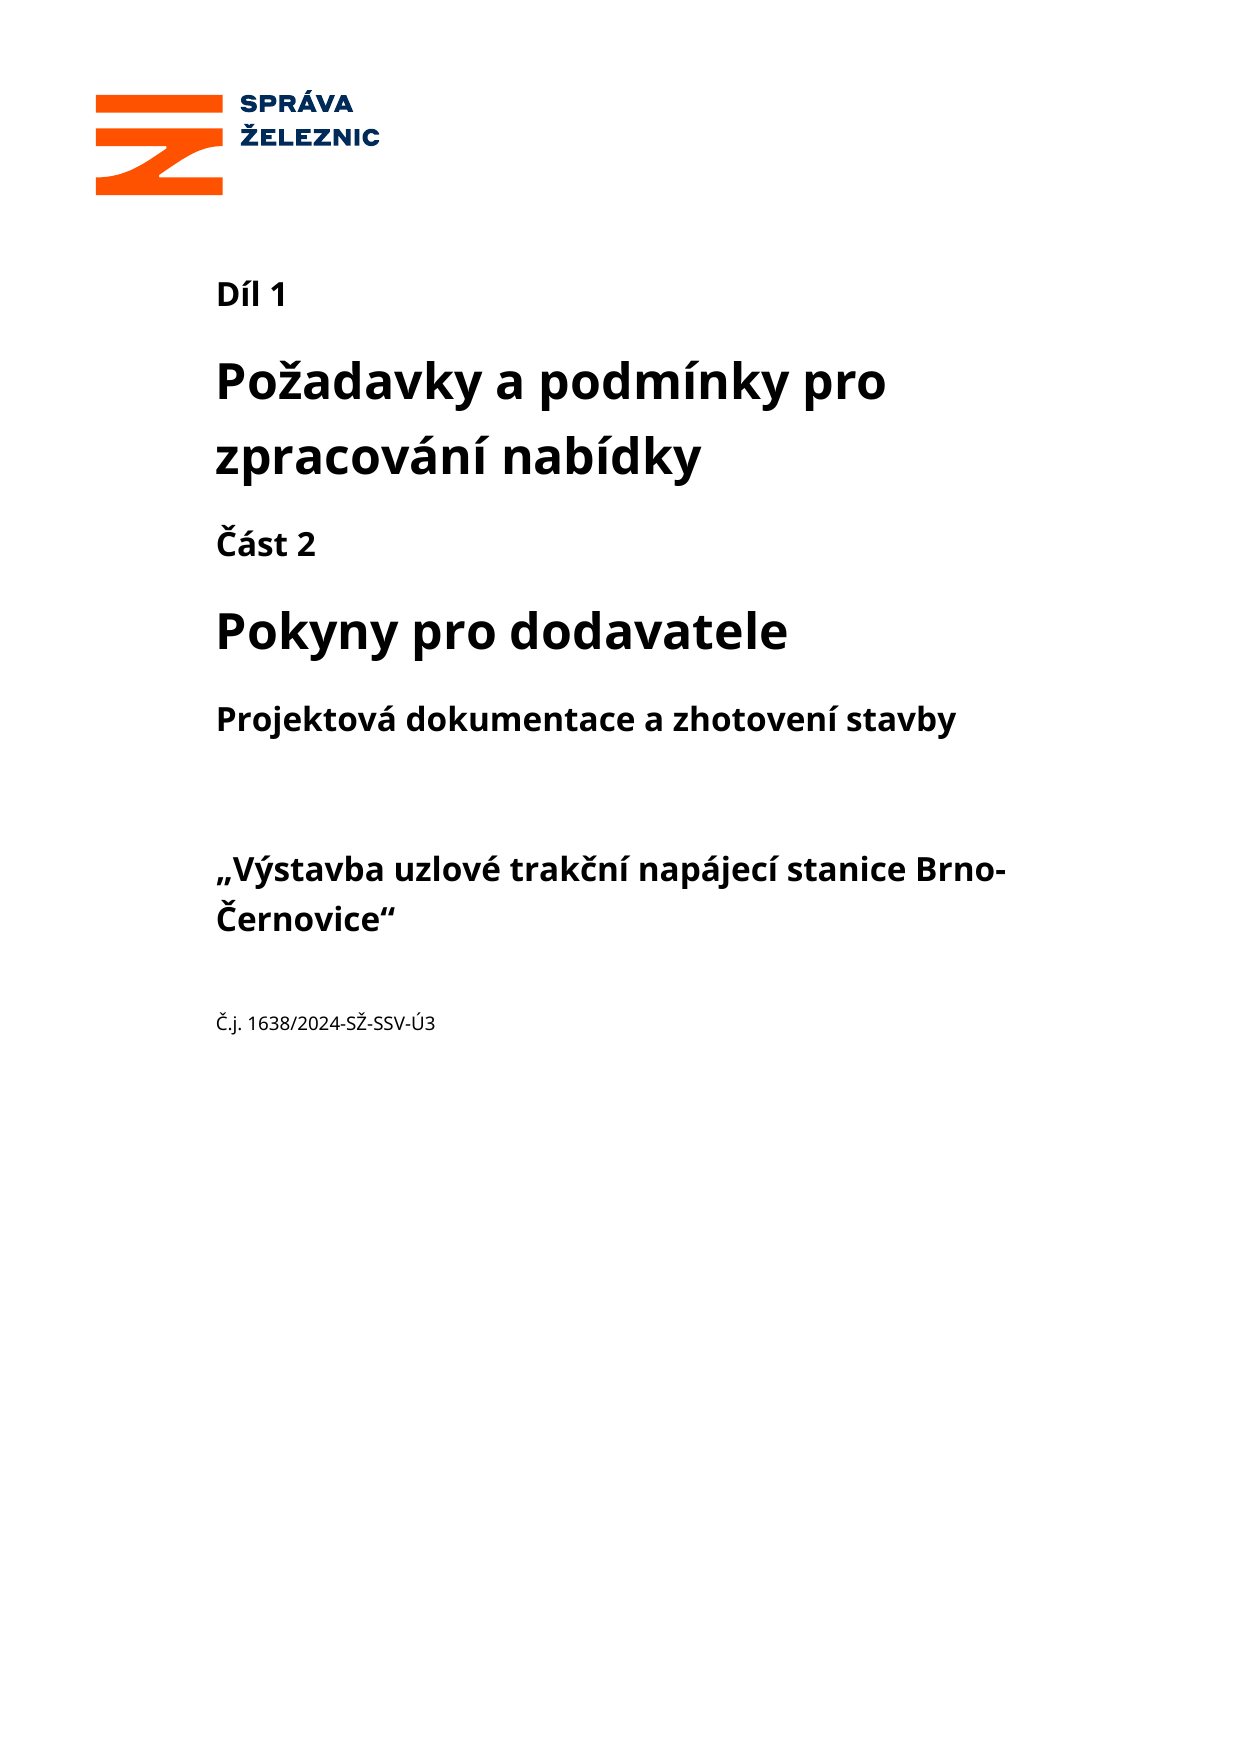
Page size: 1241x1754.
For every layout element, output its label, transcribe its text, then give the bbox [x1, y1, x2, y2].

list Č.j. 1638/2024-SŽ-SSV-Ú3 [216, 1011, 1122, 1036]
text „Výstavba uzlové trakční napájecí stanice Brno-Černovice“ [216, 845, 1122, 941]
text Pokyny pro dodavatele [216, 596, 1122, 664]
text Projektová dokumentace a zhotovení stavby [216, 696, 1122, 741]
text Požadavky a podmínky pro zpracování nabídky [216, 346, 1122, 489]
text Část 2 [216, 521, 1122, 566]
text Díl 1 [216, 271, 1122, 317]
